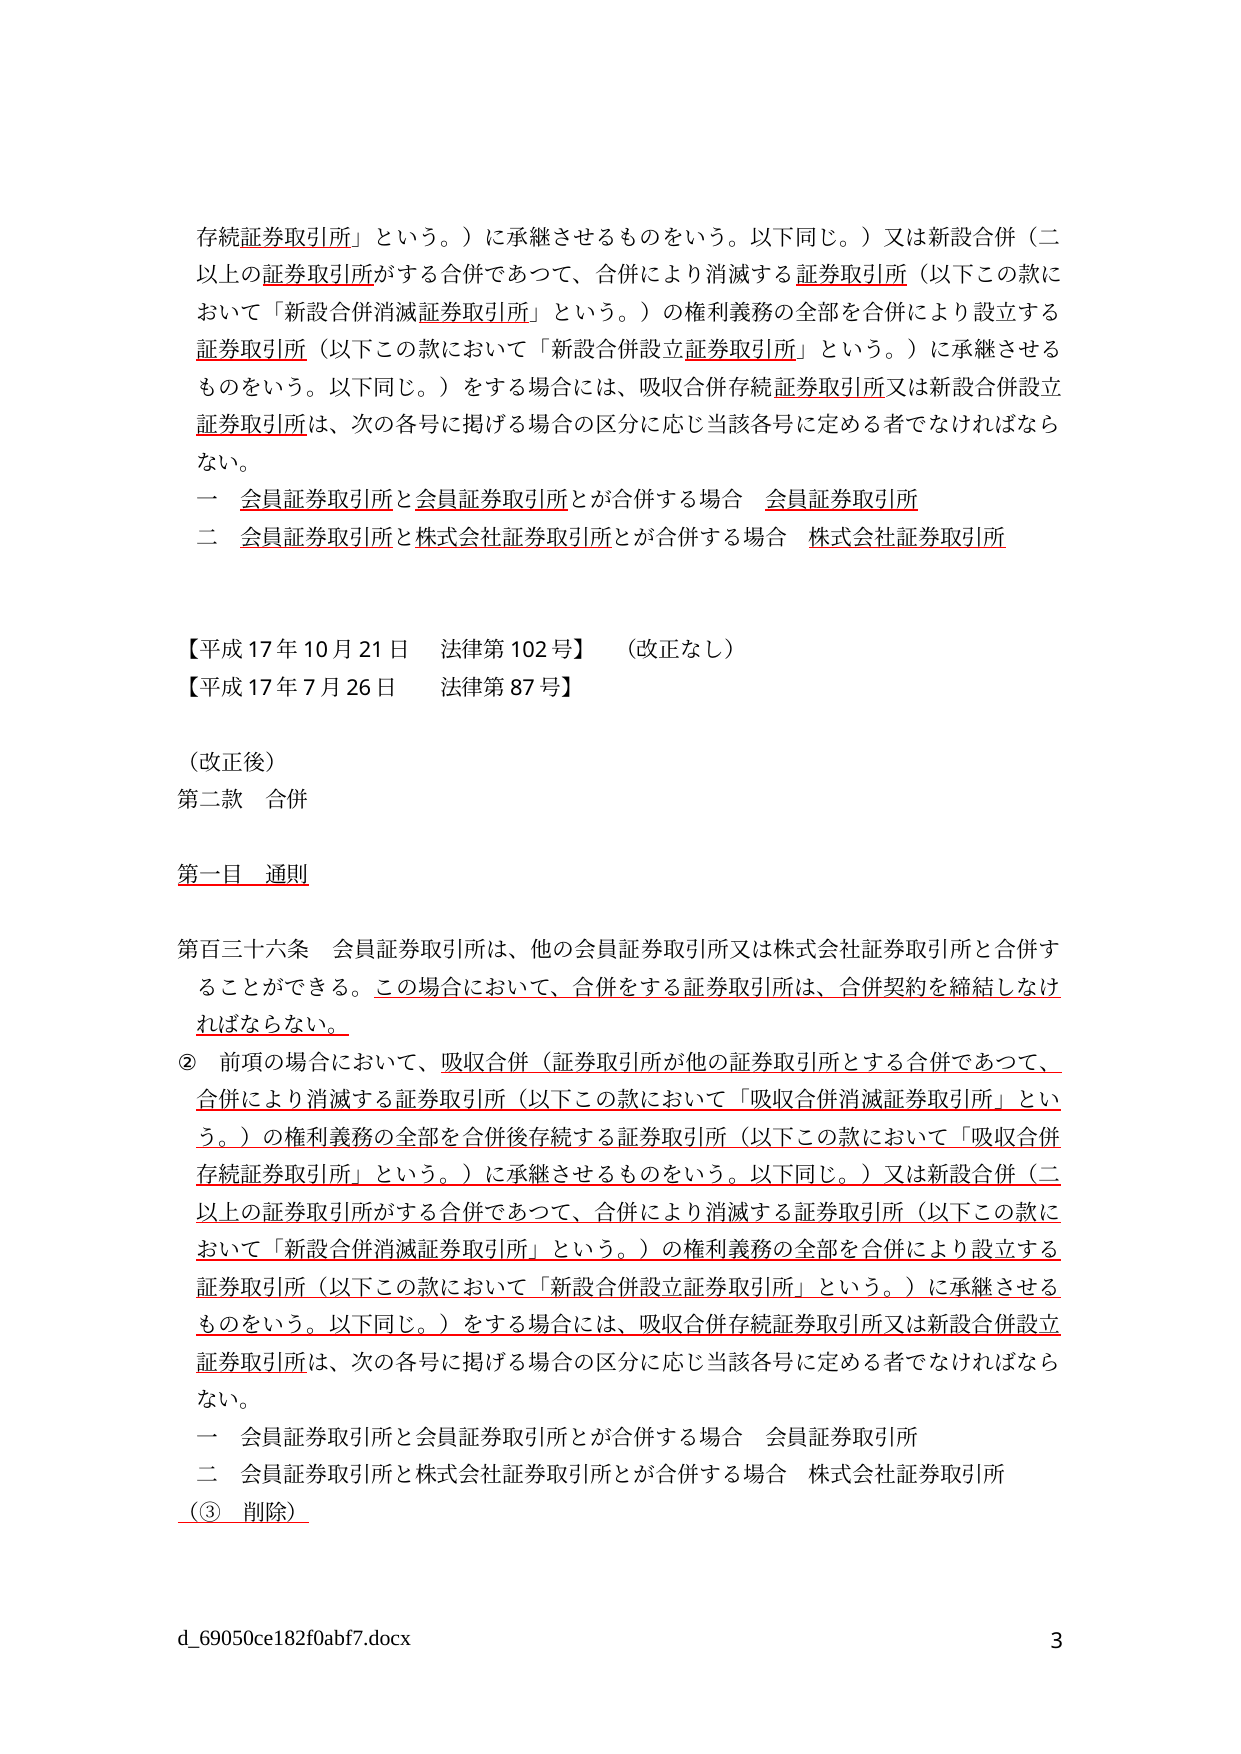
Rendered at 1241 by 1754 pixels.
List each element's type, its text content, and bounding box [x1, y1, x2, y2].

text 第二款 合併 [177, 779, 1063, 817]
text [177, 217, 1063, 479]
text （③ 削除） [177, 1492, 1063, 1529]
text 一 会員証券取引所と会員証券取引所とが合併する場合 会員証券取引所 [196, 479, 1063, 517]
text 【平成17年10月21日 法律第102号】 （改正なし） [177, 629, 1063, 667]
text （改正後） [177, 742, 1063, 779]
text 第一目 通則 [177, 854, 1063, 892]
text 【平成17年7月26日 法律第87号】 [177, 667, 1063, 704]
text 二 会員証券取引所と株式会社証券取引所とが合併する場合 株式会社証券取引所 [196, 517, 1063, 554]
text 二 会員証券取引所と株式会社証券取引所とが合併する場合 株式会社証券取引所 [196, 1454, 1063, 1492]
text 第百三十六条 会員証券取引所は、他の会員証券取引所又は株式会社証券取引所と合併することができる。この場合において、合併をする証券取引所は、合併契約を締結しなければならない。 [177, 929, 1063, 1042]
text 一 会員証券取引所と会員証券取引所とが合併する場合 会員証券取引所 [196, 1417, 1063, 1454]
